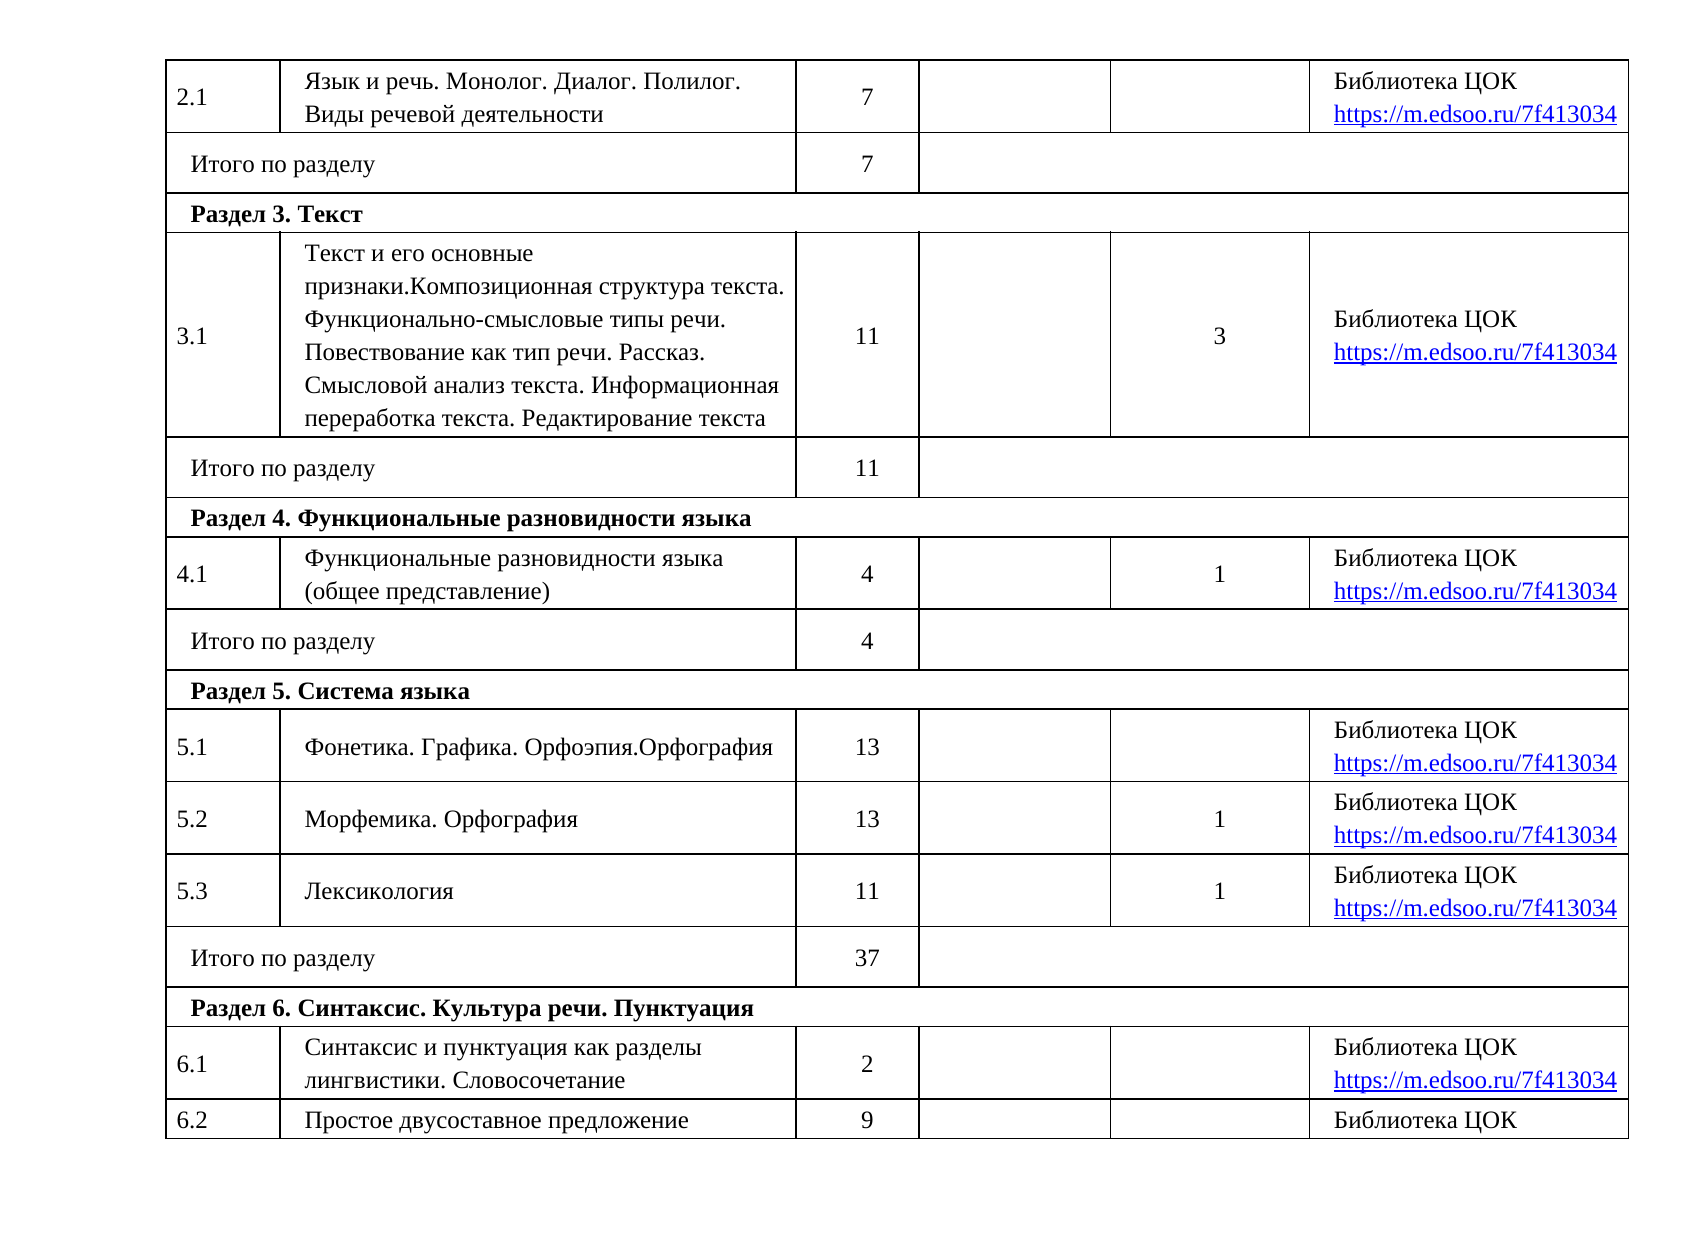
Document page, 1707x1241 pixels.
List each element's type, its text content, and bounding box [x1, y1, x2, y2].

table_cell Морфемика. Орфография [281, 782, 795, 853]
table_cell Библиотека ЦОК https://m.edsoo.ru/7f413034 [1310, 855, 1628, 926]
table_cell Текст и его основные признаки.Композиционная структура текста. Функционально-смысловые типы речи. Повествование как тип речи. Рассказ. Смысловой анализ текста. Информационная переработка текста. Редактирование текста [281, 233, 795, 436]
table_cell [920, 61, 1110, 131]
table_cell 13 [797, 782, 918, 853]
table_cell 6.2 [167, 1100, 279, 1138]
table_cell Итого по разделу [167, 927, 795, 986]
table_cell 4 [797, 610, 918, 669]
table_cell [1310, 1100, 1628, 1138]
table_cell [1111, 710, 1309, 781]
table_cell [920, 1027, 1110, 1098]
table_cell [1310, 233, 1628, 436]
table_cell 37 [797, 927, 918, 986]
table_cell Лексикология [281, 855, 795, 926]
table_cell Библиотека ЦОК https://m.edsoo.ru/7f413034 [1310, 538, 1628, 608]
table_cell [281, 1100, 795, 1138]
table_cell 4.1 [167, 538, 279, 608]
table_cell 6.1 [167, 1027, 279, 1098]
table_cell 13 [797, 710, 918, 781]
table_cell [920, 133, 1628, 192]
table_cell Раздел 5. Система языка [167, 671, 1628, 708]
table_cell 5.2 [167, 782, 279, 853]
table_cell Библиотека ЦОК https://m.edsoo.ru/7f413034 [1310, 710, 1628, 781]
table_cell 5.1 [167, 710, 279, 781]
table_cell [920, 855, 1110, 926]
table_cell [1310, 61, 1628, 131]
table_cell 7 [797, 61, 918, 131]
table_cell [920, 610, 1628, 669]
table_cell Синтаксис и пунктуация как разделы лингвистики. Словосочетание [281, 1027, 795, 1098]
table_cell Библиотека ЦОК https://m.edsoo.ru/7f413034 [1310, 782, 1628, 853]
table_cell [920, 438, 1628, 497]
table_cell 5.3 [167, 855, 279, 926]
table_cell [920, 927, 1628, 986]
table_cell [920, 1100, 1110, 1138]
table_cell 3 [1111, 233, 1309, 436]
table_cell Итого по разделу [167, 610, 795, 669]
table_cell Язык и речь. Монолог. Диалог. Полилог. Виды речевой деятельности [281, 61, 795, 131]
table_cell Итого по разделу [167, 133, 795, 192]
table_cell [920, 233, 1110, 436]
table_cell [1111, 1027, 1309, 1098]
table_cell [920, 710, 1110, 781]
table_cell Функциональные разновидности языка (общее представление) [281, 538, 795, 608]
table_cell Итого по разделу [167, 438, 795, 497]
table_cell [1111, 61, 1309, 131]
table_cell 2.1 [167, 61, 279, 131]
table_cell [1111, 1100, 1309, 1138]
table_cell Раздел 3. Текст [167, 194, 1628, 231]
table_cell Раздел 6. Синтаксис. Культура речи. Пунктуация [167, 988, 1628, 1026]
table_cell 2 [797, 1027, 918, 1098]
table_cell 7 [797, 133, 918, 192]
table_cell [920, 782, 1110, 853]
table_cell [1310, 1027, 1628, 1098]
table_cell Раздел 4. Функциональные разновидности языка [167, 498, 1628, 536]
table_cell 1 [1111, 782, 1309, 853]
table_cell 4 [797, 538, 918, 608]
table_cell 1 [1111, 538, 1309, 608]
table_cell [920, 538, 1110, 608]
table_cell 1 [1111, 855, 1309, 926]
table_cell Фонетика. Графика. Орфоэпия.Орфография [281, 710, 795, 781]
table_cell 11 [797, 855, 918, 926]
table_cell 9 [797, 1100, 918, 1138]
table_cell 11 [797, 233, 918, 436]
table_cell 11 [797, 438, 918, 497]
table_cell 3.1 [167, 233, 279, 436]
